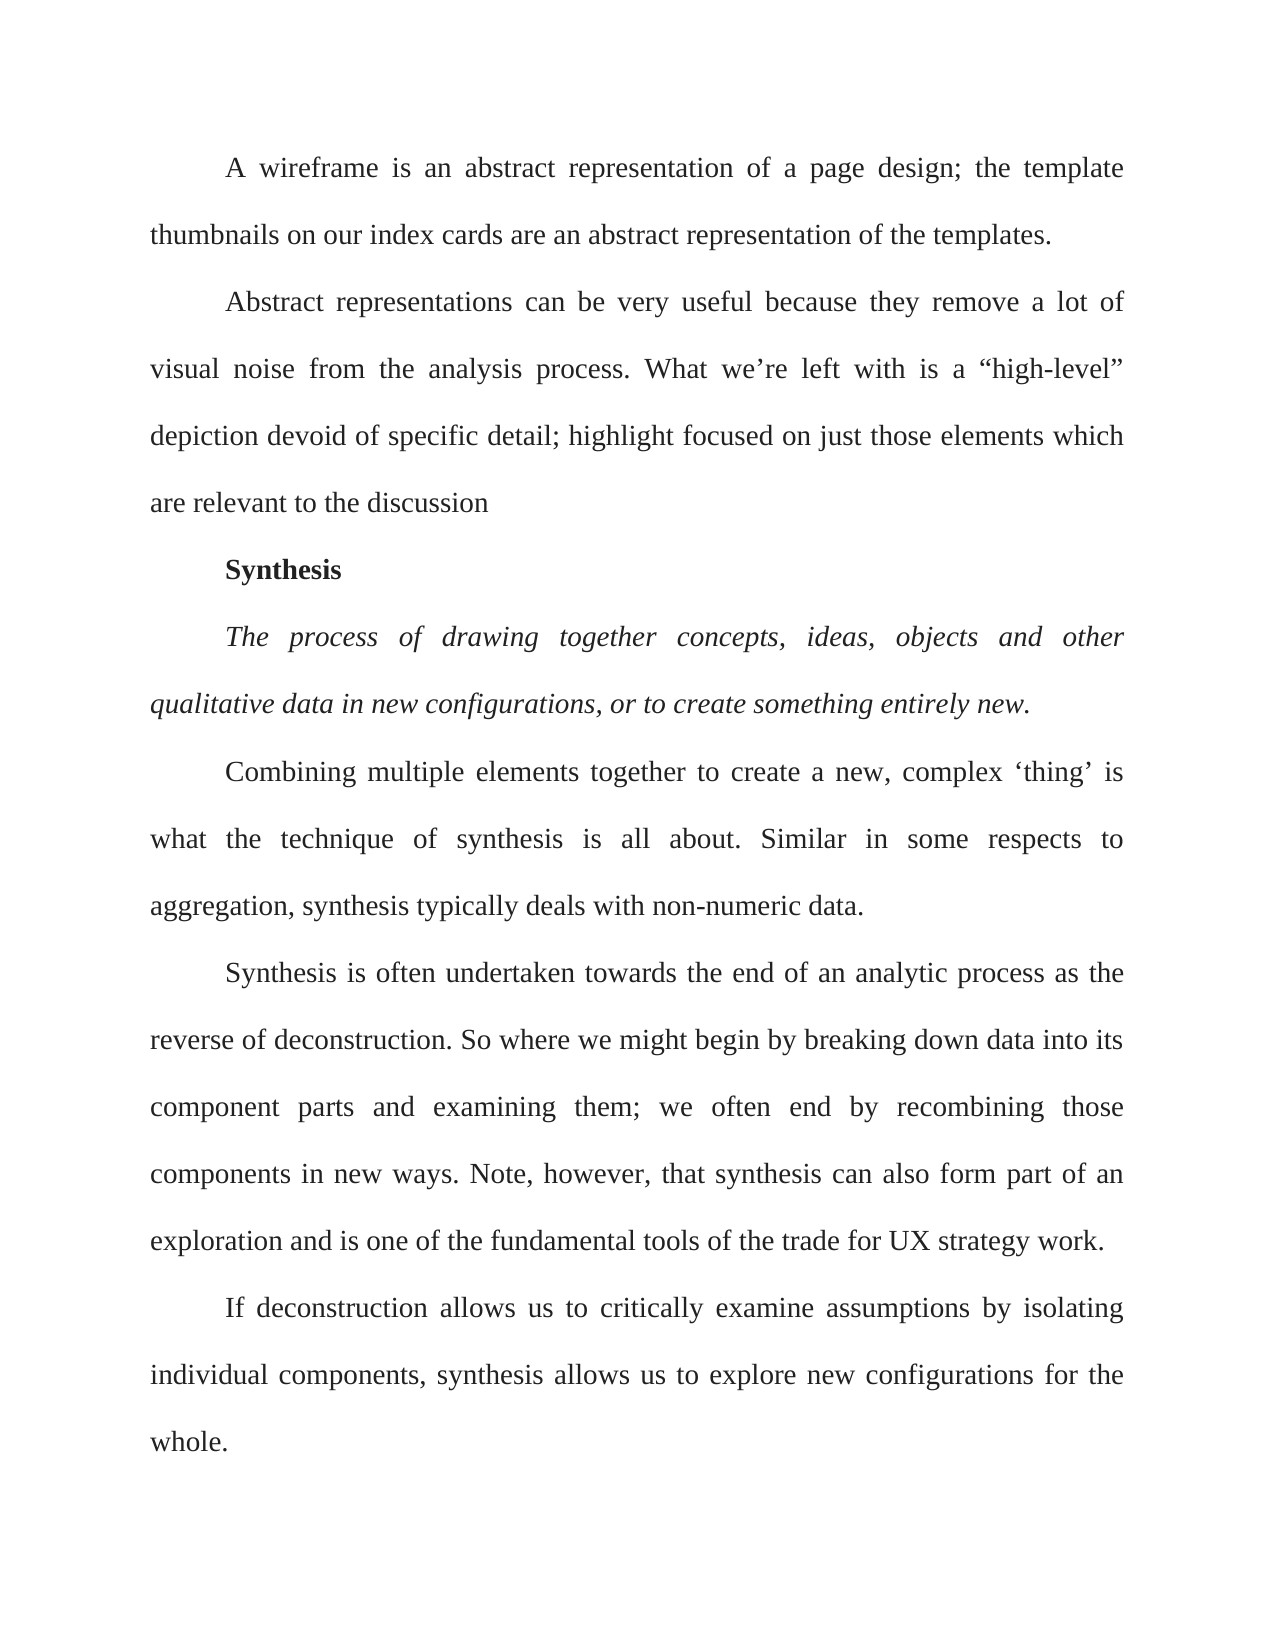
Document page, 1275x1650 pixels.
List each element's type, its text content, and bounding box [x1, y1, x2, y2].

text Combining multiple elements together to create a new, complex ‘thing’ is what the technique of synthesis is all about. Similar in some respects to aggregation, synthesis typically deals with non-numeric data. [150, 754, 1125, 921]
text Abstract representations can be very useful because they remove a lot of visual noise from the analysis process. What we’re left with is a “high-level” depiction devoid of specific detail; highlight focused on just those elements which are relevant to the discussion [150, 284, 1125, 519]
text The process of drawing together concepts, ideas, objects and other qualitative data in new configurations, or to create something entirely new. [150, 619, 1125, 720]
text A wireframe is an abstract representation of a page design; the template thumbnails on our index cards are an abstract representation of the templates. [150, 150, 1125, 251]
text Synthesis is often undertaken towards the end of an analytic process as the reverse of deconstruction. So where we might begin by breaking down data into its component parts and examining them; we often end by recombining those components in new ways. Note, however, that synthesis can also form part of an exploration and is one of the fundamental tools of the trade for UX strategy work. [150, 955, 1125, 1257]
text If deconstruction allows us to critically examine assumptions by isolating individual components, synthesis allows us to explore new configurations for the whole. [150, 1290, 1125, 1458]
text Synthesis [150, 552, 1125, 586]
